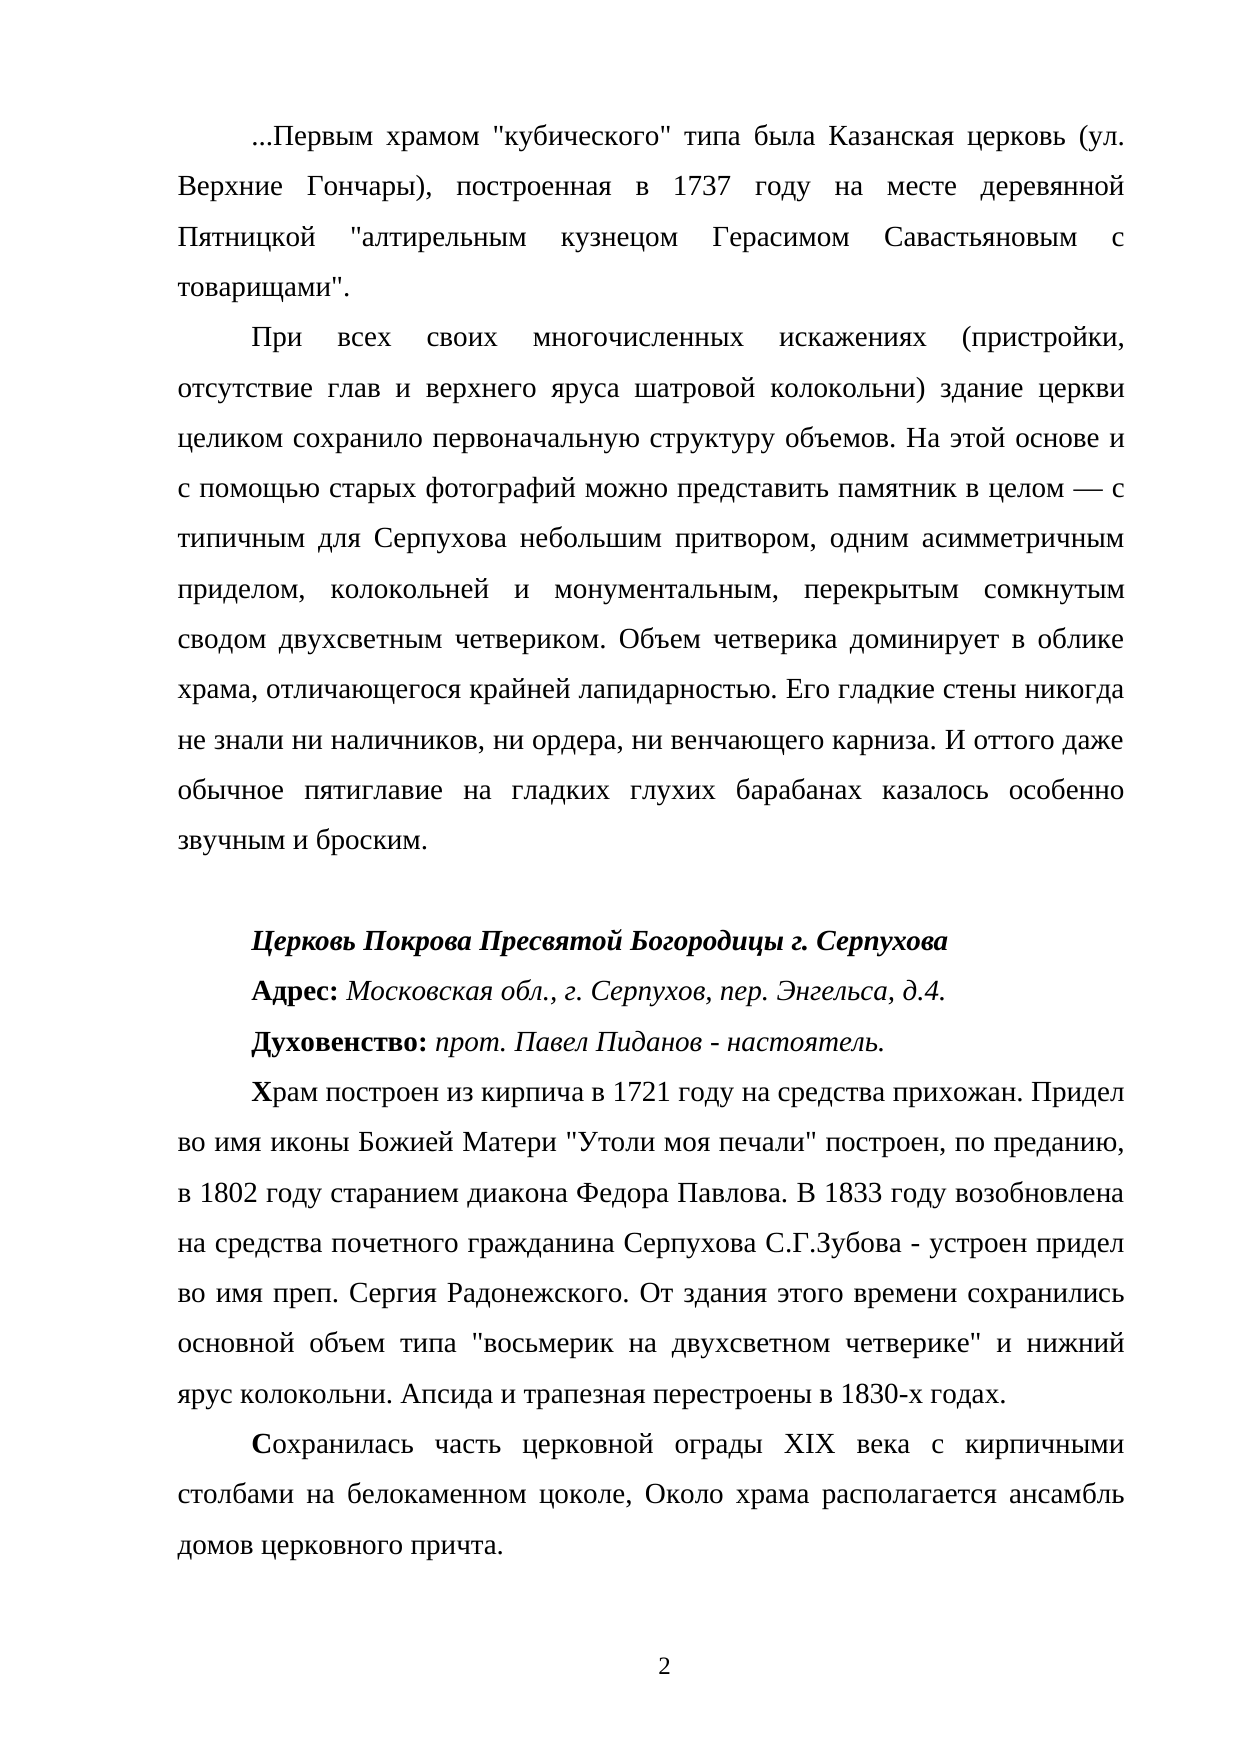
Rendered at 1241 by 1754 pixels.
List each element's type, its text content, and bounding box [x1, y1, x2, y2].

text При всех своих многочисленных искажениях (пристройки, отсутствие глав и верхнего яруса шатровой колокольни) здание церкви целиком сохранило первоначальную структуру объемов. На этой основе и с помощью старых фотографий можно представить памятник в целом — с типичным для Серпухова небольшим притвором, одним асимметричным приделом, колокольней и монументальным, перекрытым сомкнутым сводом двухсветным четвериком. Объем четверика доминирует в облике храма, отличающегося крайней лапидарностью. Его гладкие стены никогда не знали ни наличников, ни ордера, ни венчающего карниза. И оттого даже обычное пятиглавие на гладких глухих барабанах казалось особенно звучным и броским. [177, 319, 1125, 856]
text Адрес: Московская обл., г. Серпухов, пер. Энгельса, д.4. [177, 973, 1125, 1007]
text Духовенство: прот. Павел Пиданов - настоятель. [177, 1024, 1125, 1057]
subtitle Церковь Покрова Пресвятой Богородицы г. Серпухова [177, 923, 1152, 957]
text ...Первым храмом "кубического" типа была Казанская церковь (ул. Верхние Гончары), построенная в 1737 году на месте деревянной Пятницкой "алтирельным кузнецом Герасимом Савастьяновым с товарищами". [177, 118, 1125, 303]
text Сохранилась часть церковной ограды XIX века с кирпичными столбами на белокаменном цоколе, Около храма располагается ансамбль домов церковного причта. [177, 1426, 1125, 1560]
text Храм построен из кирпича в 1721 году на средства прихожан. Придел во имя иконы Божией Матери "Утоли моя печали" построен, по преданию, в 1802 году старанием диакона Федора Павлова. В 1833 году возобновлена на средства почетного гражданина Серпухова С.Г.Зубова - устроен придел во имя преп. Сергия Радонежского. От здания этого времени сохранились основной объем типа "восьмерик на двухсветном четверике" и нижний ярус колокольни. Апсида и трапезная перестроены в 1830-х годах. [177, 1074, 1125, 1409]
